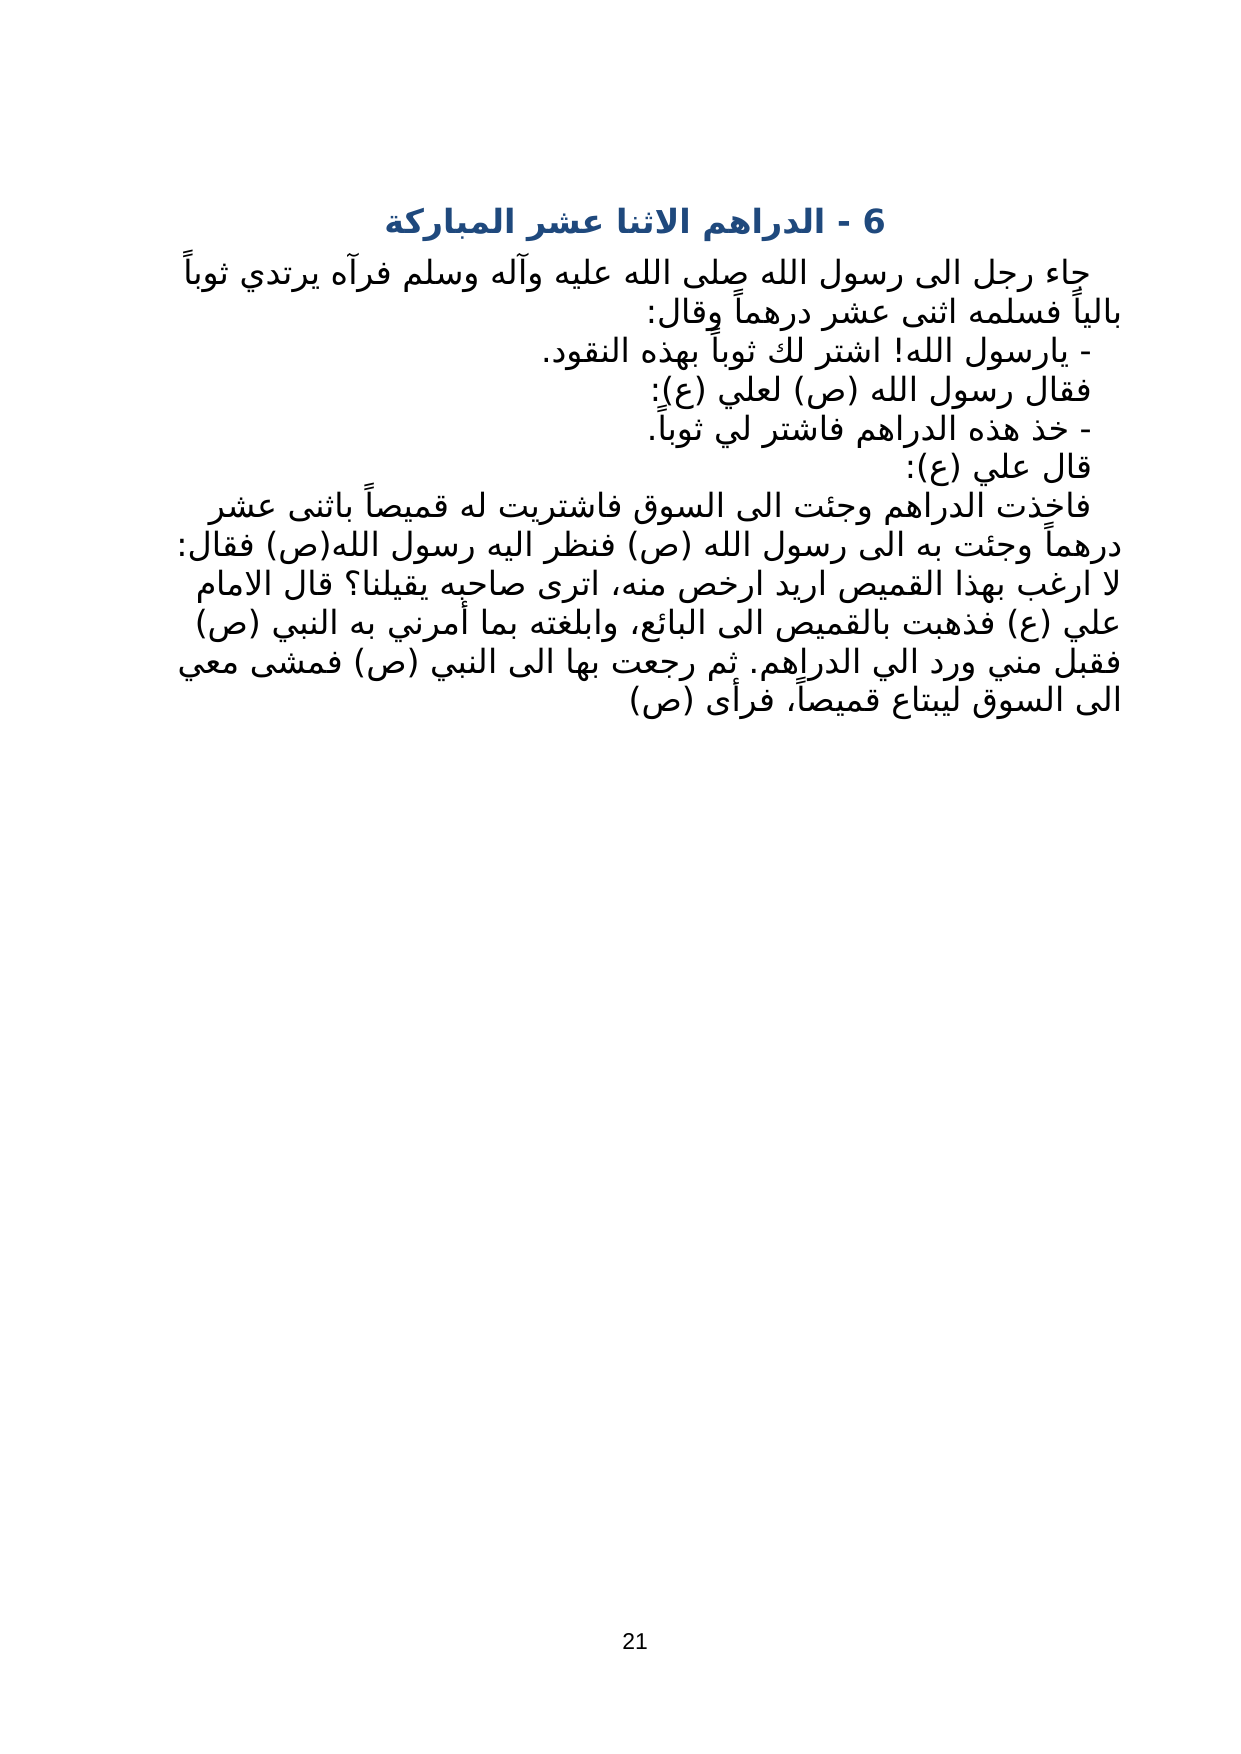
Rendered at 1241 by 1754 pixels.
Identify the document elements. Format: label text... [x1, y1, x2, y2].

text - خذ هذه الدراهم فاشتر لي ثوباً. [148, 409, 1122, 448]
text فاخذت الدراهم وجئت الى السوق فاشتريت له قميصاً باثنى عشر درهماً وجئت به الى رسول الله (ص) فنظر اليه رسول الله(ص) فقال: لا ارغب بهذا القميص اريد ارخص منه، اترى صاحبه يقيلنا؟ قال الامام علي (ع) فذهبت بالقميص الى البائع، وابلغته بما أمرني به النبي (ص) فقبل مني ورد الي الدراهم. ثم رجعت بها الى النبي (ص) فمشى معي الى السوق ليبتاع قميصاً، فرأى (ص) [148, 487, 1122, 720]
text جاء رجل الى رسول الله صلى الله عليه وآله وسلم فرآه يرتدي ثوباً بالياً فسلمه اثنى عشر درهماً وقال: [148, 253, 1122, 331]
subtitle 6 - الدراهم الاثنا عشر المباركة [148, 202, 1122, 241]
text قال علي (ع): [148, 448, 1122, 487]
text فقال رسول الله (ص) لعلي (ع): [148, 370, 1122, 409]
text - يارسول الله! اشتر لك ثوباً بهذه النقود. [148, 331, 1122, 370]
